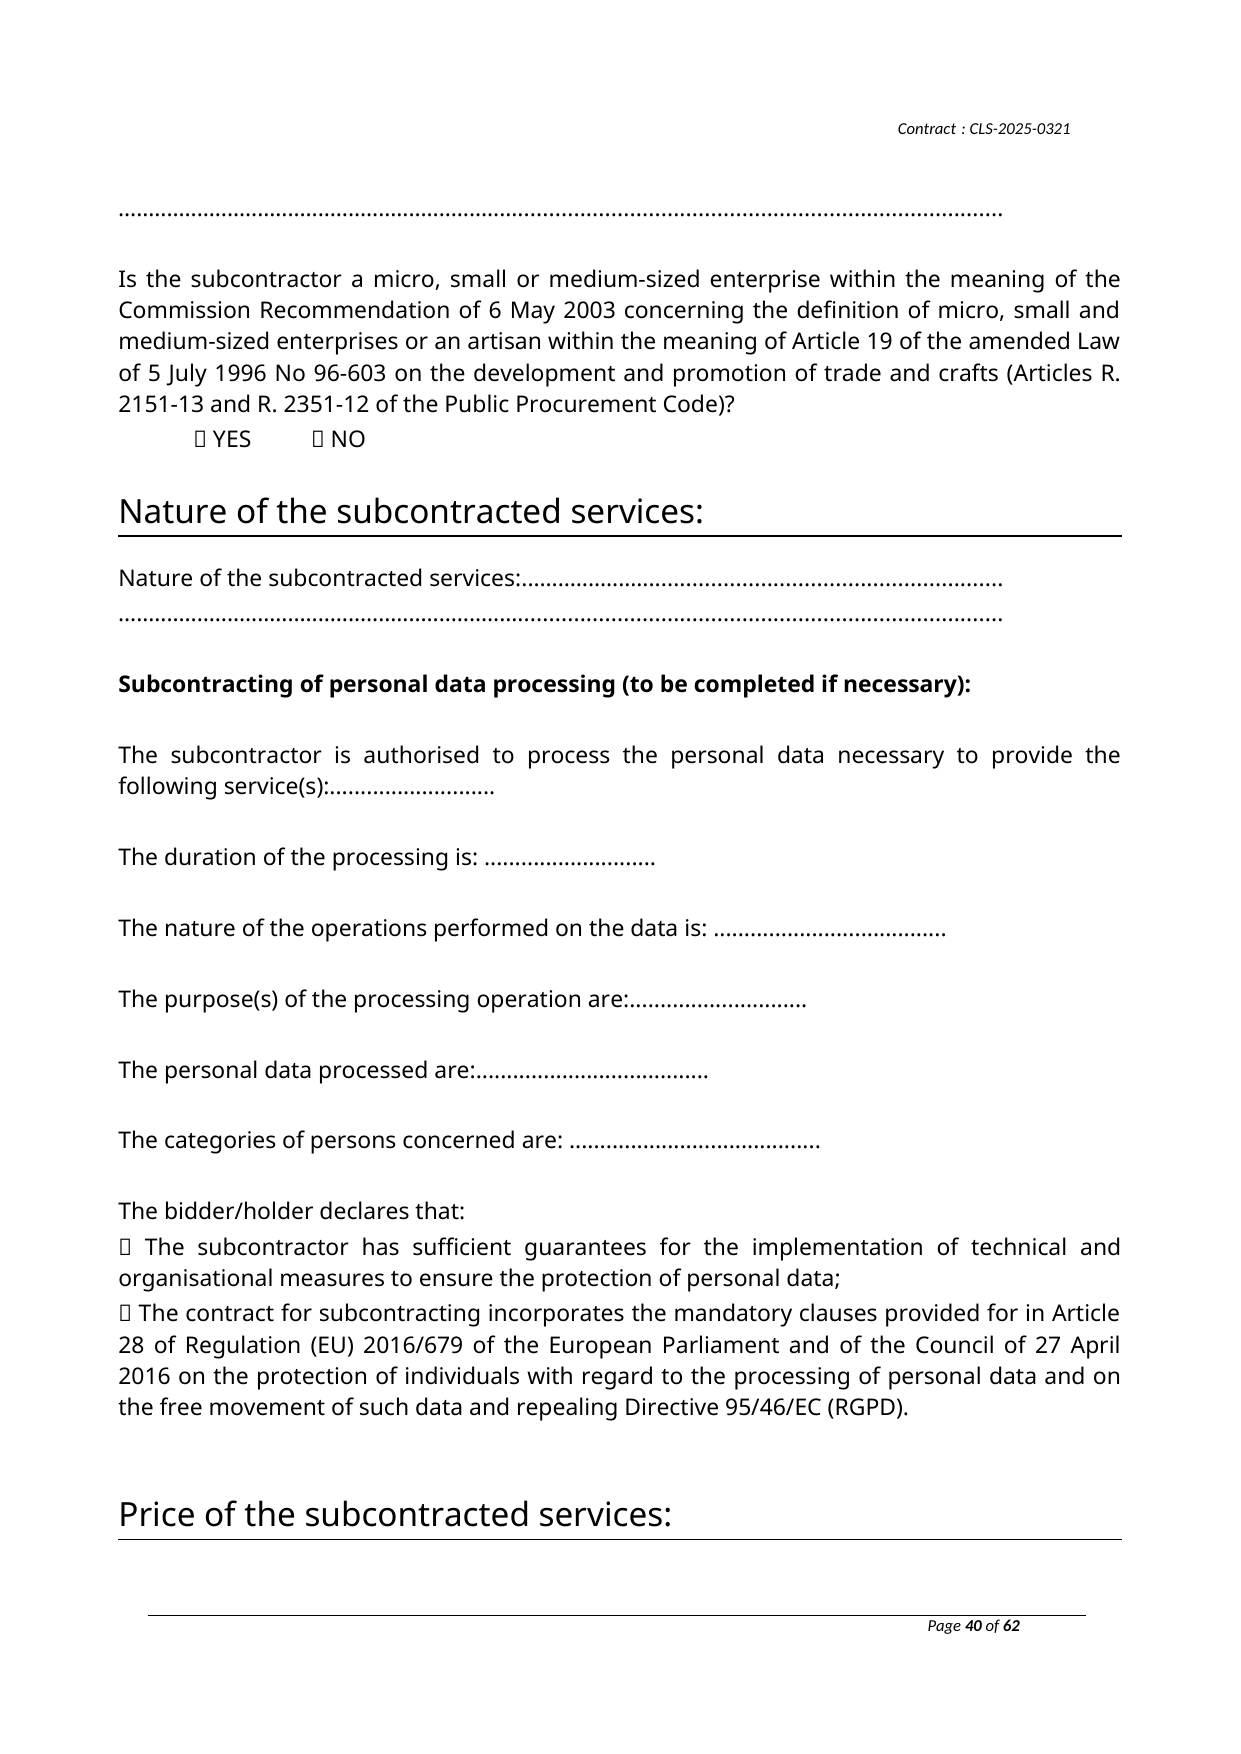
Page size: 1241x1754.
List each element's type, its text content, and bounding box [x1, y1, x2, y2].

text Subcontracting of personal data processing (to be completed if necessary): [118, 668, 1122, 699]
text Nature of the subcontracted services: [118, 488, 1122, 535]
text The duration of the processing is: ............................ [118, 841, 1122, 872]
text The subcontractor is authorised to process the personal data necessary to provide the following service(s):........................... [118, 739, 1122, 801]
text The personal data processed are:...................................... [118, 1053, 1122, 1085]
text The bidder/holder declares that: [118, 1195, 1122, 1226]
text  The subcontractor has sufficient guarantees for the implementation of technical and organisational measures to ensure the protection of personal data; [118, 1231, 1122, 1293]
text  The contract for subcontracting incorporates the mandatory clauses provided for in Article 28 of Regulation (EU) 2016/679 of the European Parliament and of the Council of 27 April 2016 on the protection of individuals with regard to the processing of personal data and on the free movement of such data and repealing Directive 95/46/EC (RGPD). [118, 1297, 1122, 1422]
text The categories of persons concerned are: ......................................... [118, 1124, 1122, 1156]
text The purpose(s) of the processing operation are:............................. [118, 983, 1122, 1014]
text  YES  NO [193, 423, 1122, 454]
text Nature of the subcontracted services: [118, 562, 1122, 593]
text The nature of the operations performed on the data is: ...................................... [118, 912, 1122, 943]
text Is the subcontractor a micro, small or medium-sized enterprise within the meaning of the Commission Recommendation of 6 May 2003 concerning the definition of micro, small and medium-sized enterprises or an artisan within the meaning of Article 19 of the amended Law of 5 July 1996 No 96-603 on the development and promotion of trade and crafts (Articles R. 2151-13 and R. 2351-12 of the Public Procurement Code)? [118, 263, 1122, 419]
text Price of the subcontracted services: [118, 1491, 1122, 1539]
